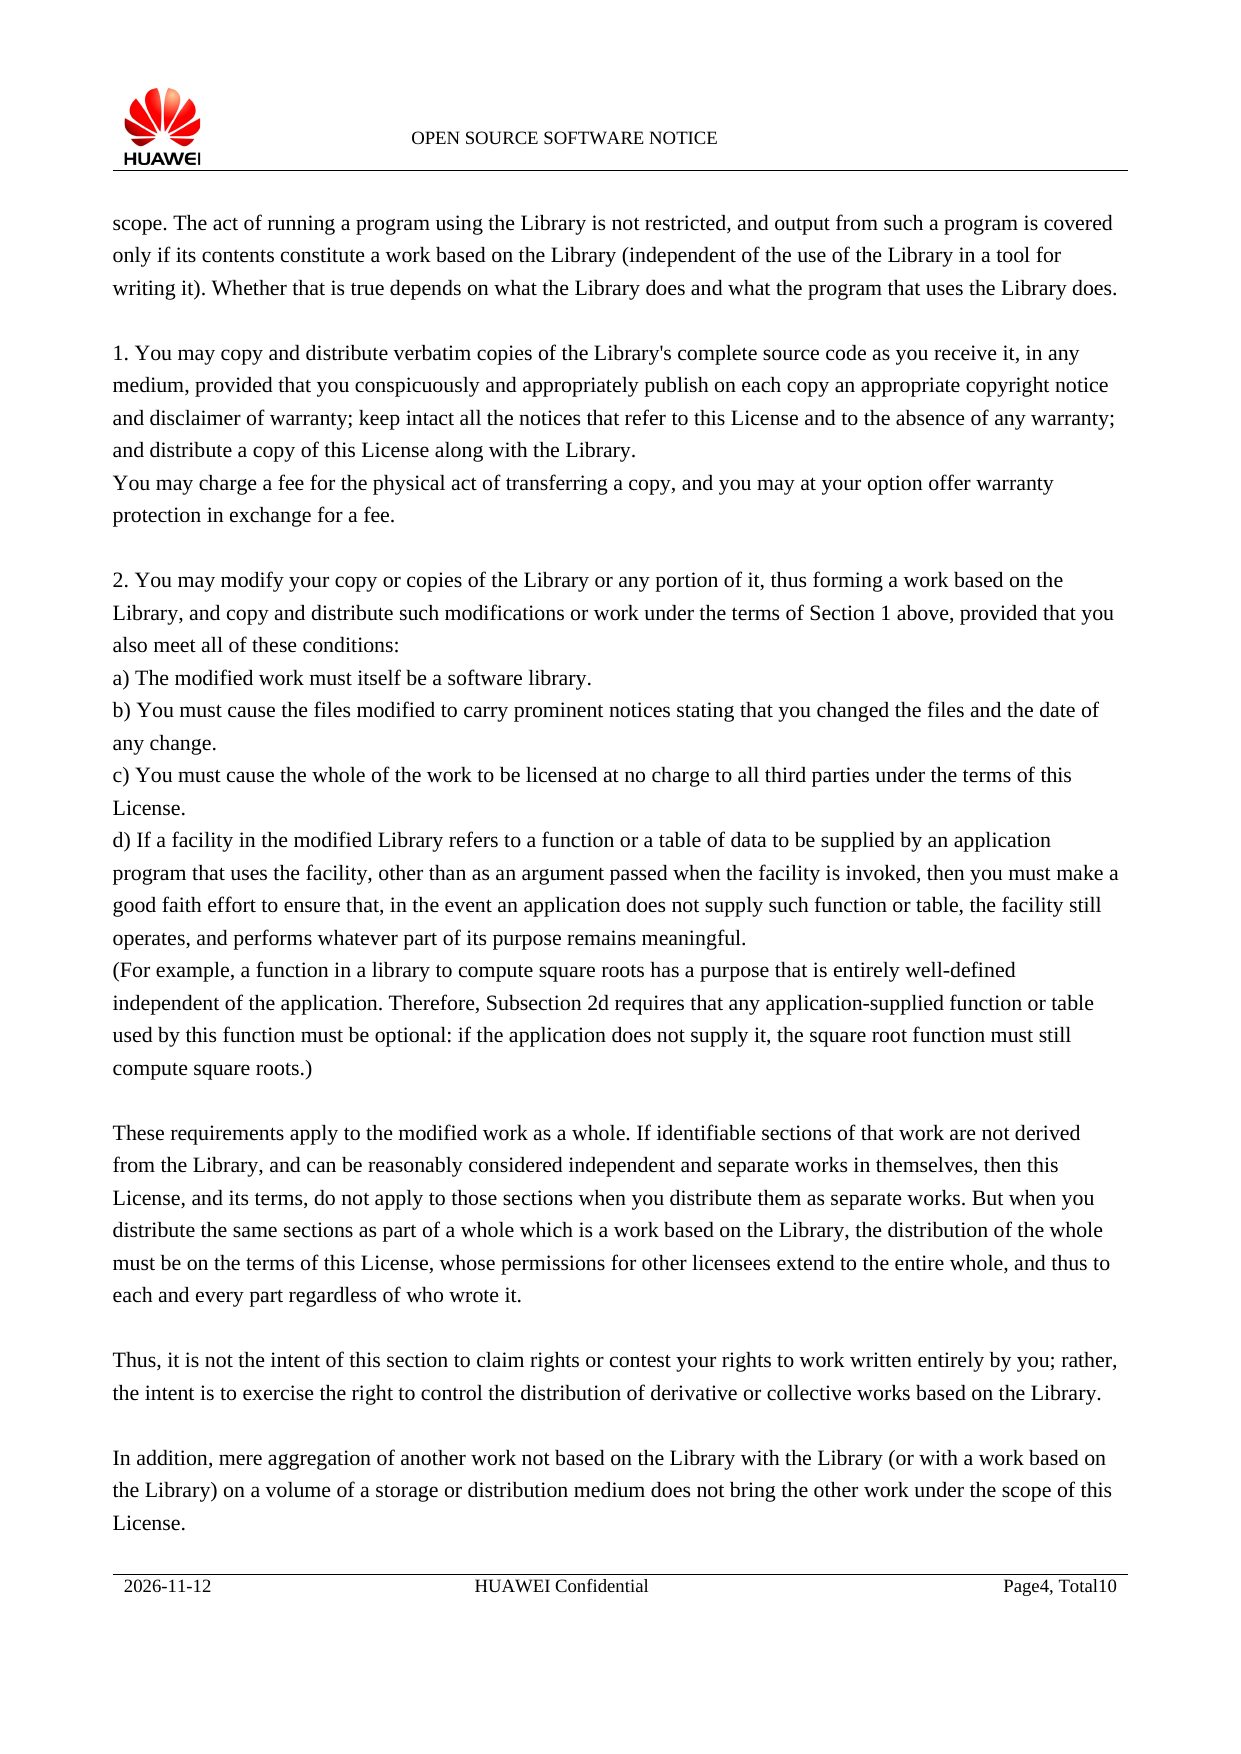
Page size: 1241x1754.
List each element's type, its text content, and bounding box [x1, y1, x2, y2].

picture [124, 88, 201, 165]
